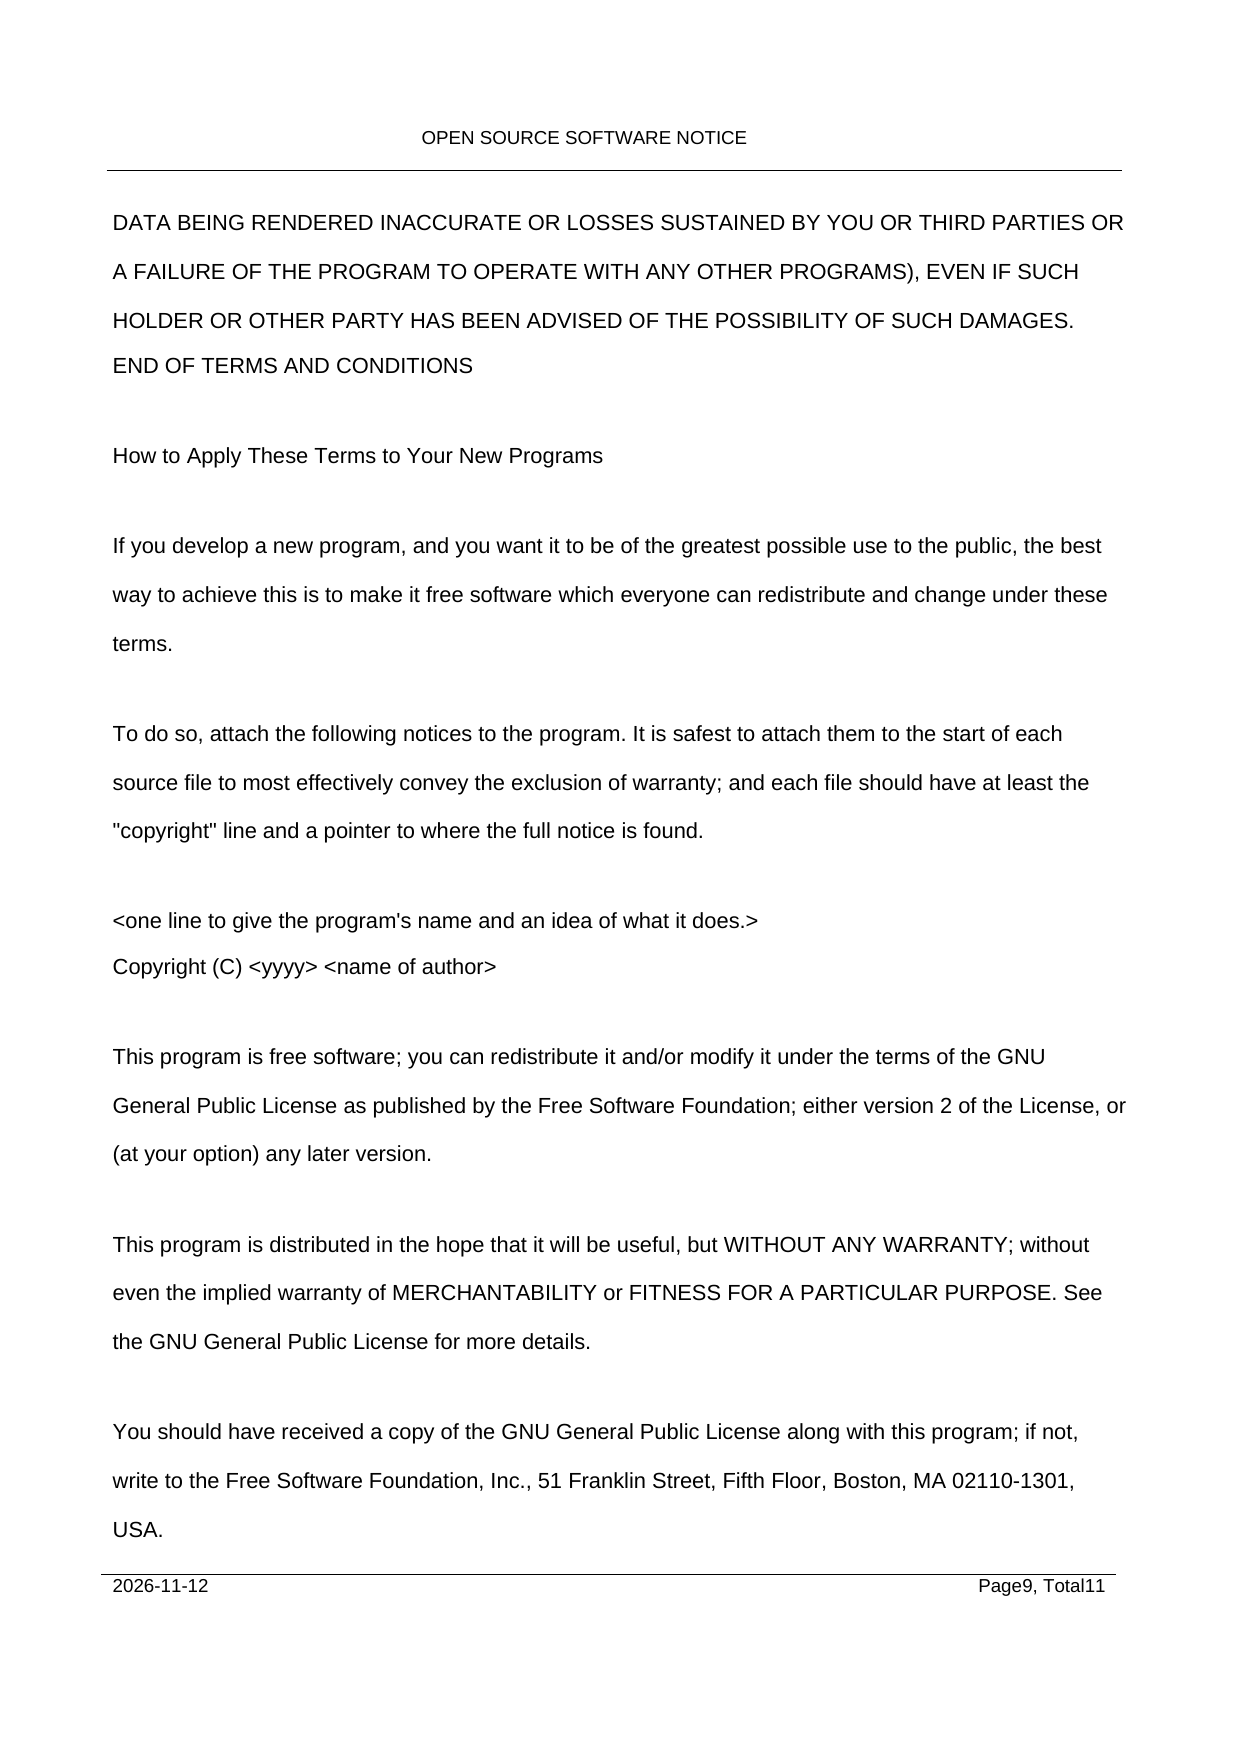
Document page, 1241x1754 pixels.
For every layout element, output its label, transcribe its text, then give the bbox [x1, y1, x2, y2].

text This program is distributed in the hope that it will be useful, but WITHOUT ANY WARRANTY; without even the implied warranty of MERCHANTABILITY or FITNESS FOR A PARTICULAR PURPOSE. See the GNU General Public License for more details. [112, 1228, 1128, 1358]
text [112, 206, 1128, 336]
text How to Apply These Terms to Your New Programs [112, 439, 1128, 472]
text To do so, attach the following notices to the program. It is safest to attach them to the start of each source file to most effectively convey the exclusion of warranty; and each file should have at least the "copyright" line and a pointer to where the full notice is found. [112, 717, 1128, 847]
text Copyright (C) <yyyy> <name of author> [112, 950, 1128, 982]
text You should have received a copy of the GNU General Public License along with this program; if not, write to the Free Software Foundation, Inc., 51 Franklin Street, Fifth Floor, Boston, MA 02110-1301, USA. [112, 1416, 1128, 1546]
text END OF TERMS AND CONDITIONS [112, 349, 1128, 381]
text This program is free software; you can redistribute it and/or modify it under the terms of the GNU General Public License as published by the Free Software Foundation; either version 2 of the License, or (at your option) any later version. [112, 1040, 1128, 1170]
text If you develop a new program, and you want it to be of the greatest possible use to the public, the best way to achieve this is to make it free software which everyone can redistribute and change under these terms. [112, 529, 1128, 659]
text <one line to give the program's name and an idea of what it does.> [112, 905, 1128, 937]
